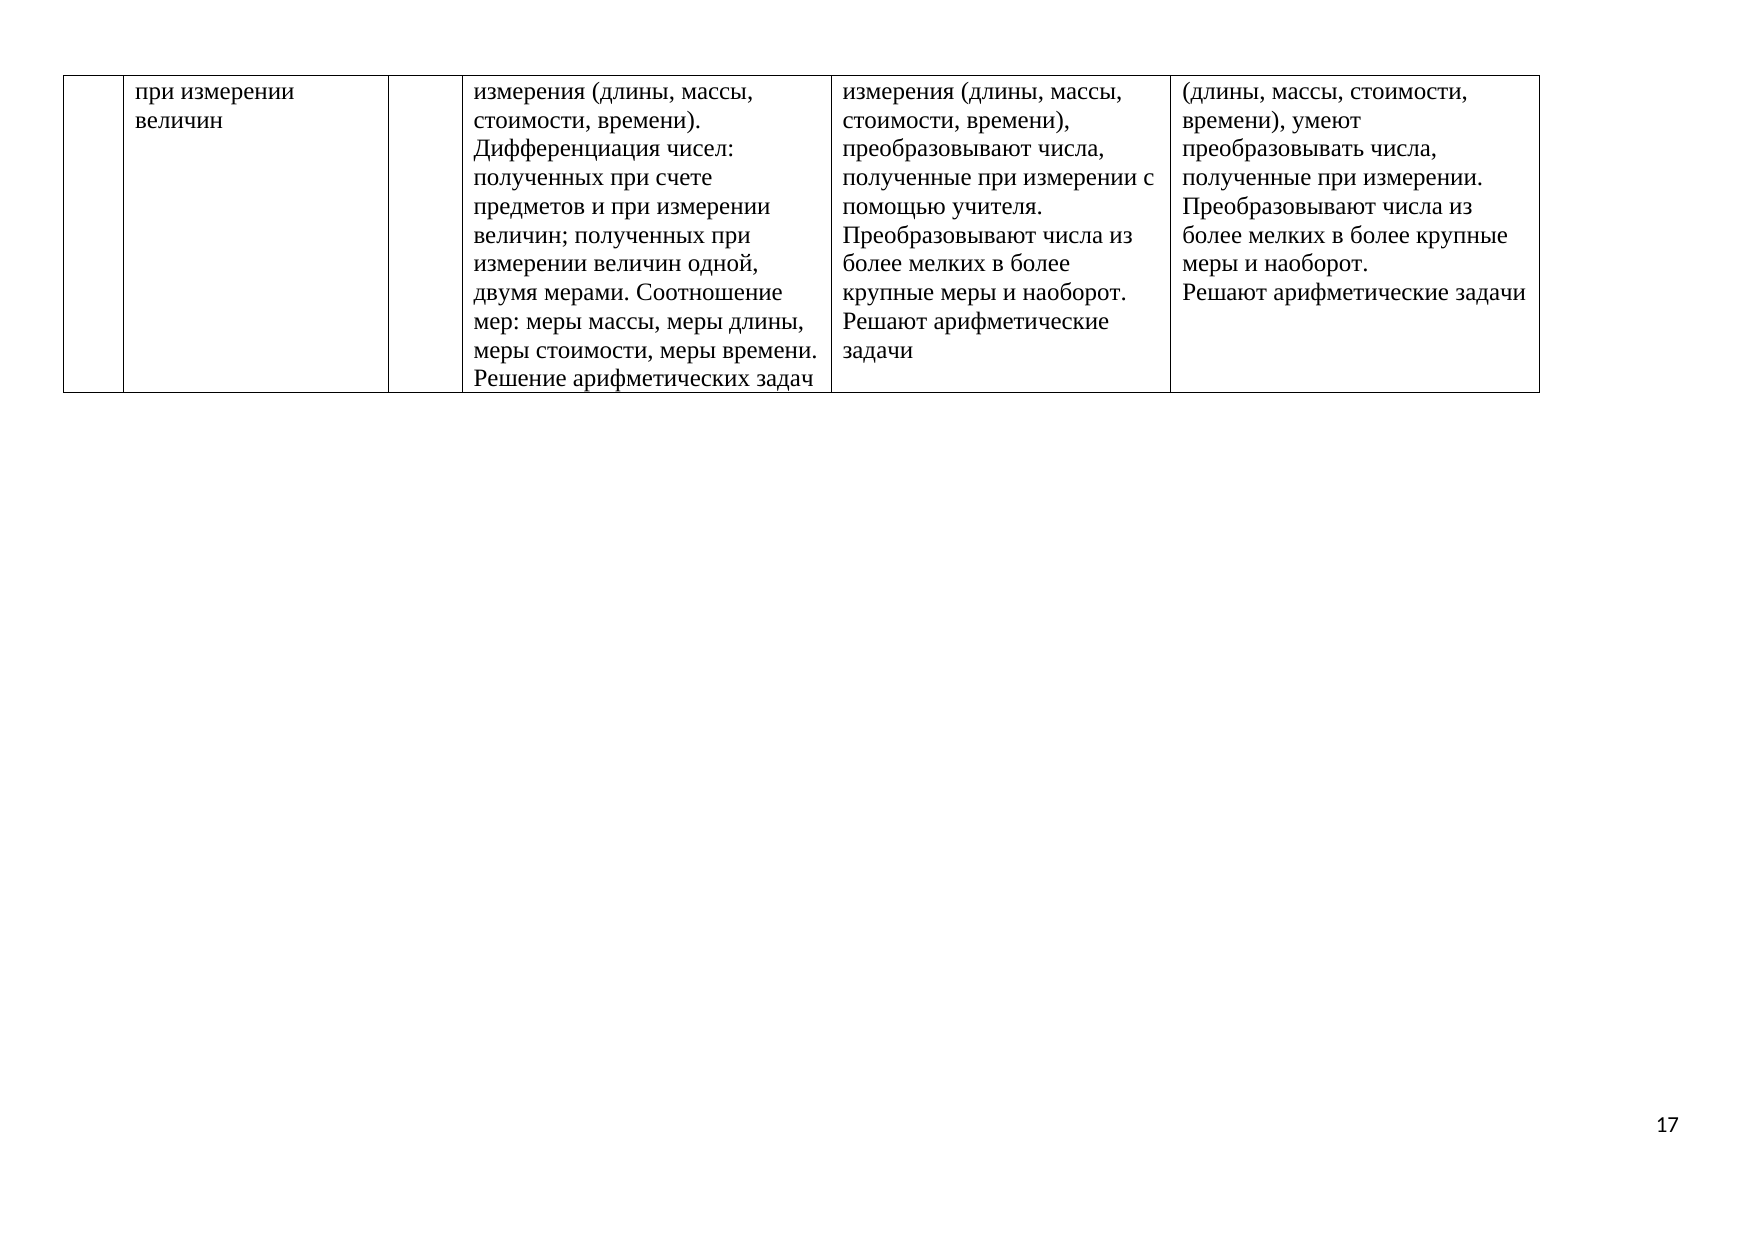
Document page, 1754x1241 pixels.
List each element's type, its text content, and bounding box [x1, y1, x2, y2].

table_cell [124, 76, 388, 392]
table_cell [832, 76, 1170, 392]
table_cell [463, 76, 831, 392]
table_cell 1 [389, 76, 462, 392]
table_cell 6 [64, 76, 123, 392]
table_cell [1171, 76, 1539, 392]
